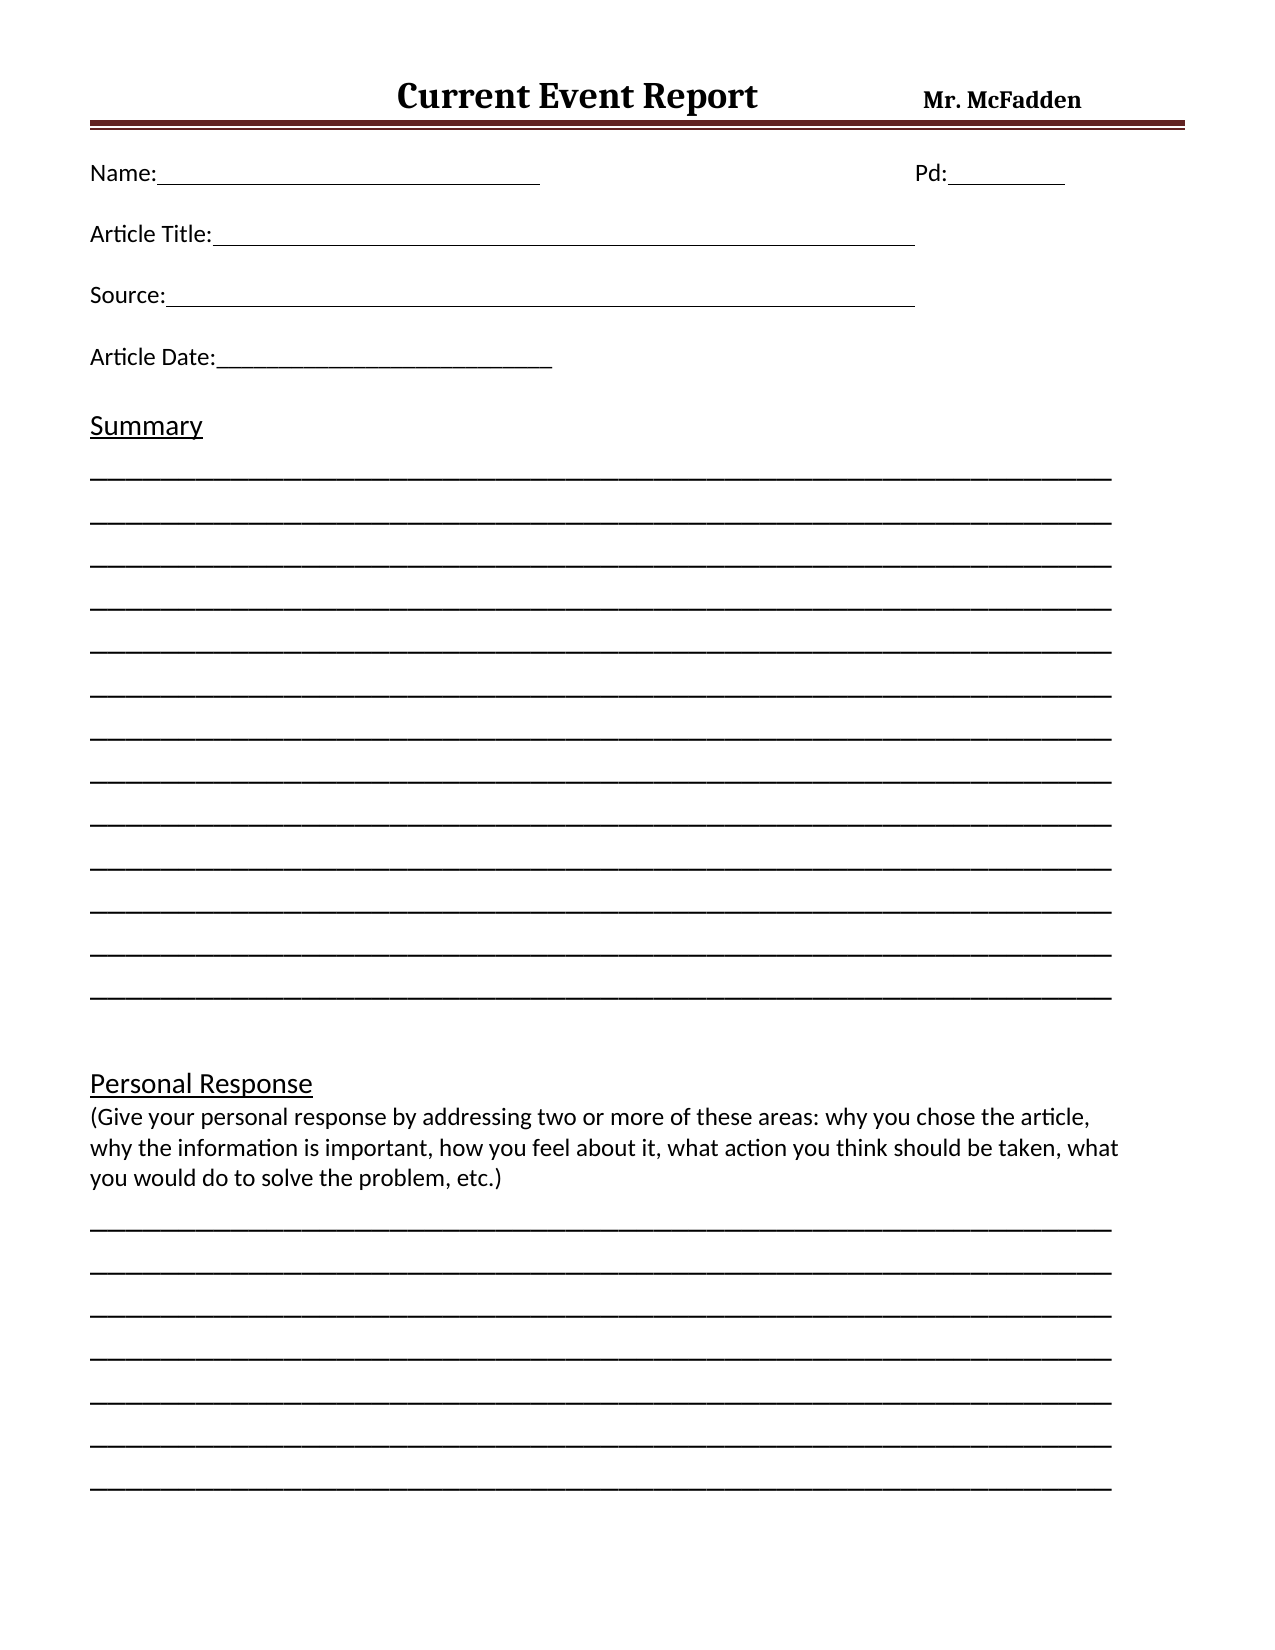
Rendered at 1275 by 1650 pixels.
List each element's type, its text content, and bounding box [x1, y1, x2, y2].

text __________________________________________________________ [90, 1236, 1185, 1279]
text Personal Response [90, 1066, 1185, 1101]
text __________________________________________________________ [90, 702, 1185, 745]
text __________________________________________________________ [90, 918, 1185, 961]
text __________________________________________________________ [90, 442, 1185, 486]
text __________________________________________________________ [90, 961, 1185, 1004]
text __________________________________________________________ [90, 529, 1185, 572]
text __________________________________________________________ [90, 1193, 1185, 1236]
text why the information is important, how you feel about it, what action you think should be taken, what [90, 1132, 1185, 1162]
text __________________________________________________________ [90, 659, 1185, 702]
text __________________________________________________________ [90, 745, 1185, 788]
text __________________________________________________________ [90, 1452, 1185, 1495]
text Summary [90, 407, 1185, 442]
text __________________________________________________________ [90, 572, 1185, 615]
text (Give your personal response by addressing two or more of these areas: why you chose the article, [90, 1101, 1185, 1132]
text __________________________________________________________ [90, 832, 1185, 875]
text __________________________________________________________ [90, 1409, 1185, 1452]
text __________________________________________________________ [90, 1279, 1185, 1322]
text you would do to solve the problem, etc.) [90, 1162, 1185, 1193]
text __________________________________________________________ [90, 875, 1185, 918]
text Article Title: [90, 219, 1185, 249]
text Name: Pd: [90, 158, 1185, 188]
text Article Date:___________________________ [90, 341, 1185, 371]
text __________________________________________________________ [90, 486, 1185, 529]
text __________________________________________________________ [90, 1322, 1185, 1366]
text __________________________________________________________ [90, 1366, 1185, 1409]
text __________________________________________________________ [90, 788, 1185, 832]
text __________________________________________________________ [90, 615, 1185, 659]
text Source: [90, 280, 1185, 310]
